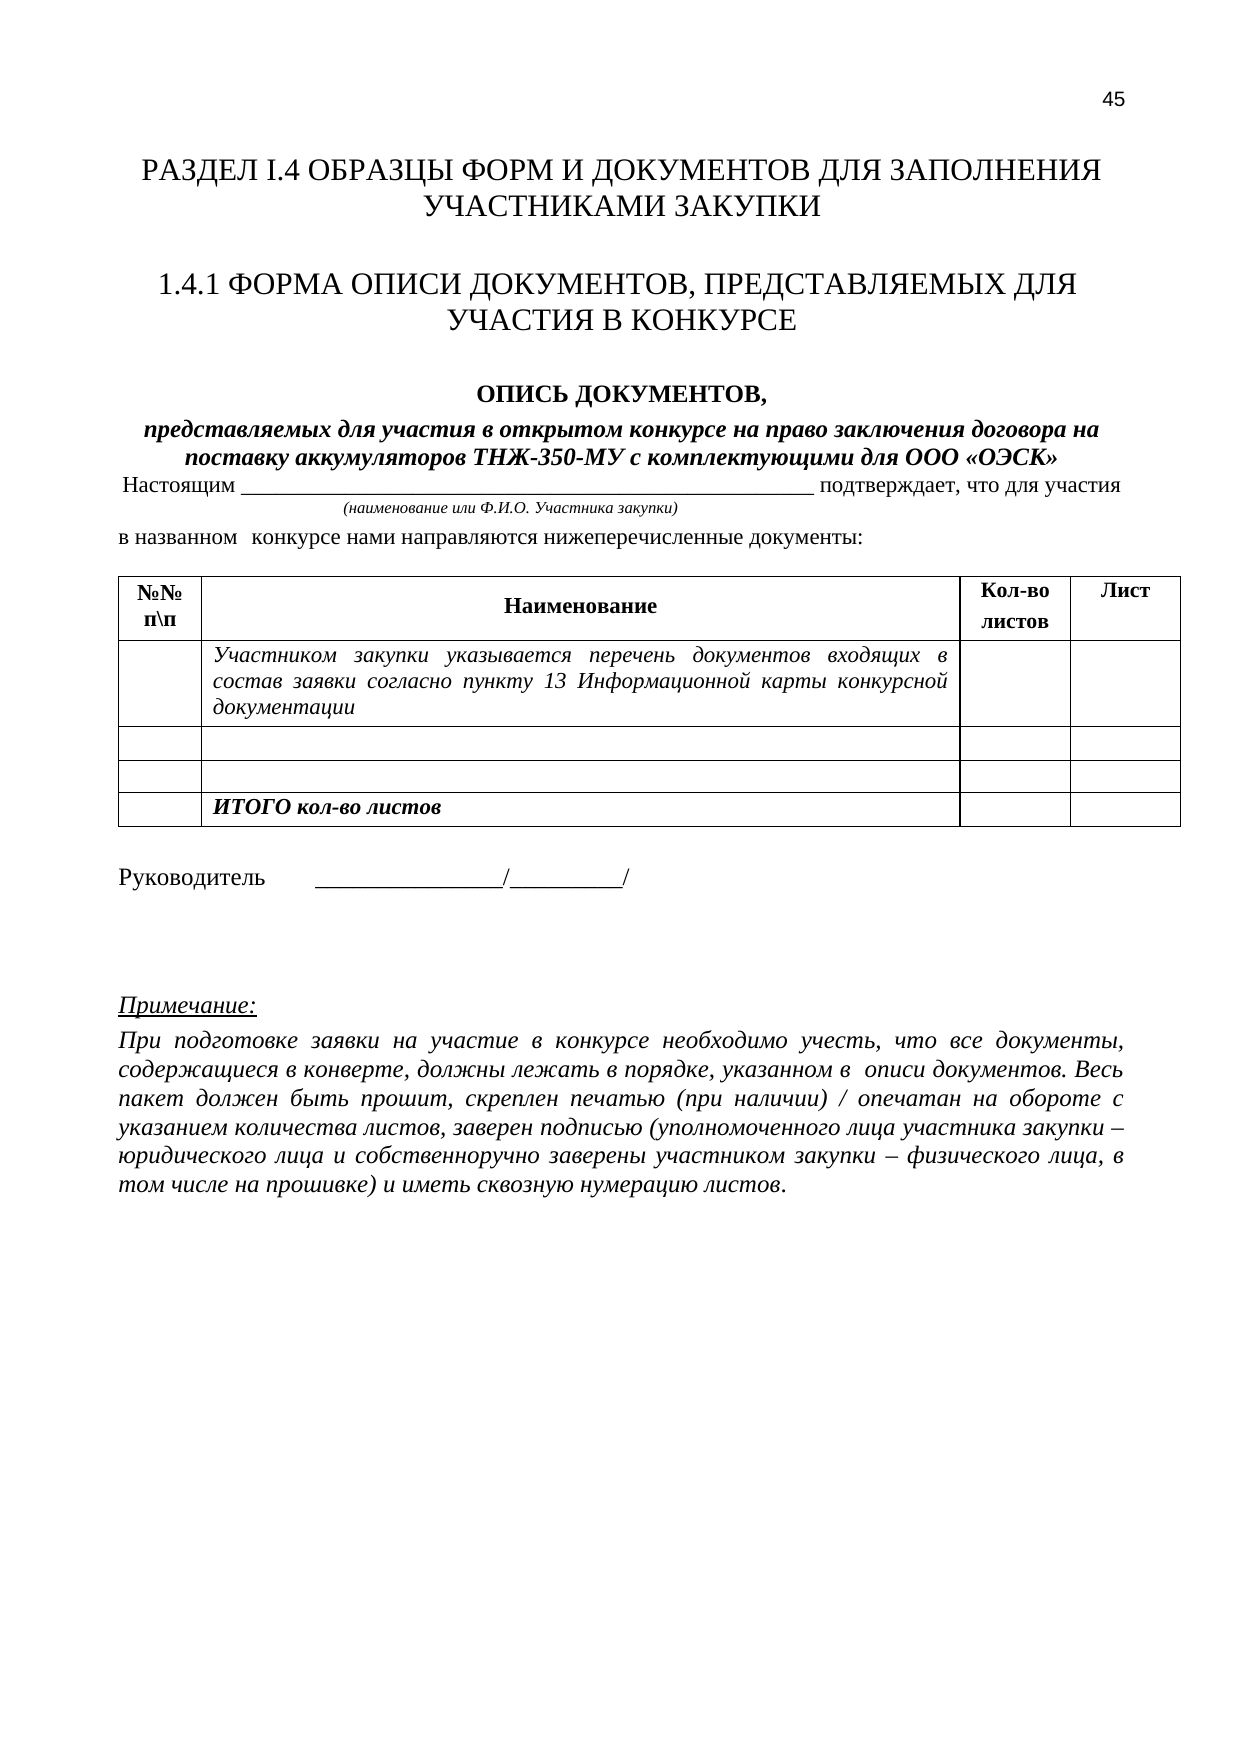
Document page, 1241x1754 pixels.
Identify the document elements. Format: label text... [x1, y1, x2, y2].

table_header Кол-во листов [961, 577, 1070, 640]
table_cell ИТОГО кол-во листов [202, 793, 959, 826]
subtitle 1.4.1 ФОРМА ОПИСИ ДОКУМЕНТОВ, ПРЕДСТАВЛЯЕМЫХ ДЛЯ УЧАСТИЯ В КОНКУРСЕ [118, 230, 1125, 337]
table_cell [1071, 793, 1180, 826]
text (наименование или Ф.И.О. Участника закупки) [118, 498, 1125, 517]
text Примечание: [118, 990, 1125, 1019]
table_cell [119, 727, 201, 760]
table_cell [1071, 641, 1180, 726]
table_cell [119, 793, 201, 826]
table_cell Участником закупки указывается перечень документов входящих в состав заявки согласно пункту 13 Информационной карты конкурсной документации [202, 641, 959, 726]
table_cell [1071, 727, 1180, 760]
table_header №№ п\п [119, 577, 201, 640]
table_cell [961, 761, 1070, 792]
table_header Лист [1071, 577, 1180, 640]
text представляемых для участия в открытом конкурсе на право заключения договора на поставку аккумуляторов ТНЖ-350-МУ с комплектующими для ООО «ОЭСК» [118, 414, 1125, 471]
table_cell [961, 641, 1070, 726]
table_cell [1071, 761, 1180, 792]
text При подготовке заявки на участие в конкурсе необходимо учесть, что все документы, содержащиеся в конверте, должны лежать в порядке, указанном в описи документов. Весь пакет должен быть прошит, скреплен печатью (при наличии) / опечатан на обороте с указанием количества листов, заверен подписью (уполномоченного лица участника закупки – юридического лица и собственноручно заверены участником закупки – физического лица, в том числе на прошивке) и иметь сквозную нумерацию листов. [118, 1025, 1125, 1198]
subtitle РАЗДЕЛ I.4 ОБРАЗЦЫ ФОРМ И ДОКУМЕНТОВ ДЛЯ ЗАПОЛНЕНИЯ УЧАСТНИКАМИ ЗАКУПКИ [118, 152, 1125, 223]
text в названном конкурсе нами направляются нижеперечисленные документы: [118, 523, 1131, 549]
text Руководитель _______________/_________/ [118, 862, 1125, 891]
table_cell [961, 727, 1070, 760]
table_header Наименование [202, 577, 959, 640]
table_cell [119, 761, 201, 792]
text ОПИСЬ ДОКУМЕНТОВ, [118, 379, 1125, 407]
table_cell [202, 761, 959, 792]
table_cell [961, 793, 1070, 826]
table_cell [202, 727, 959, 760]
table_cell [119, 641, 201, 726]
text Настоящим __________________________________________________ подтверждает, что для участия [118, 471, 1125, 498]
